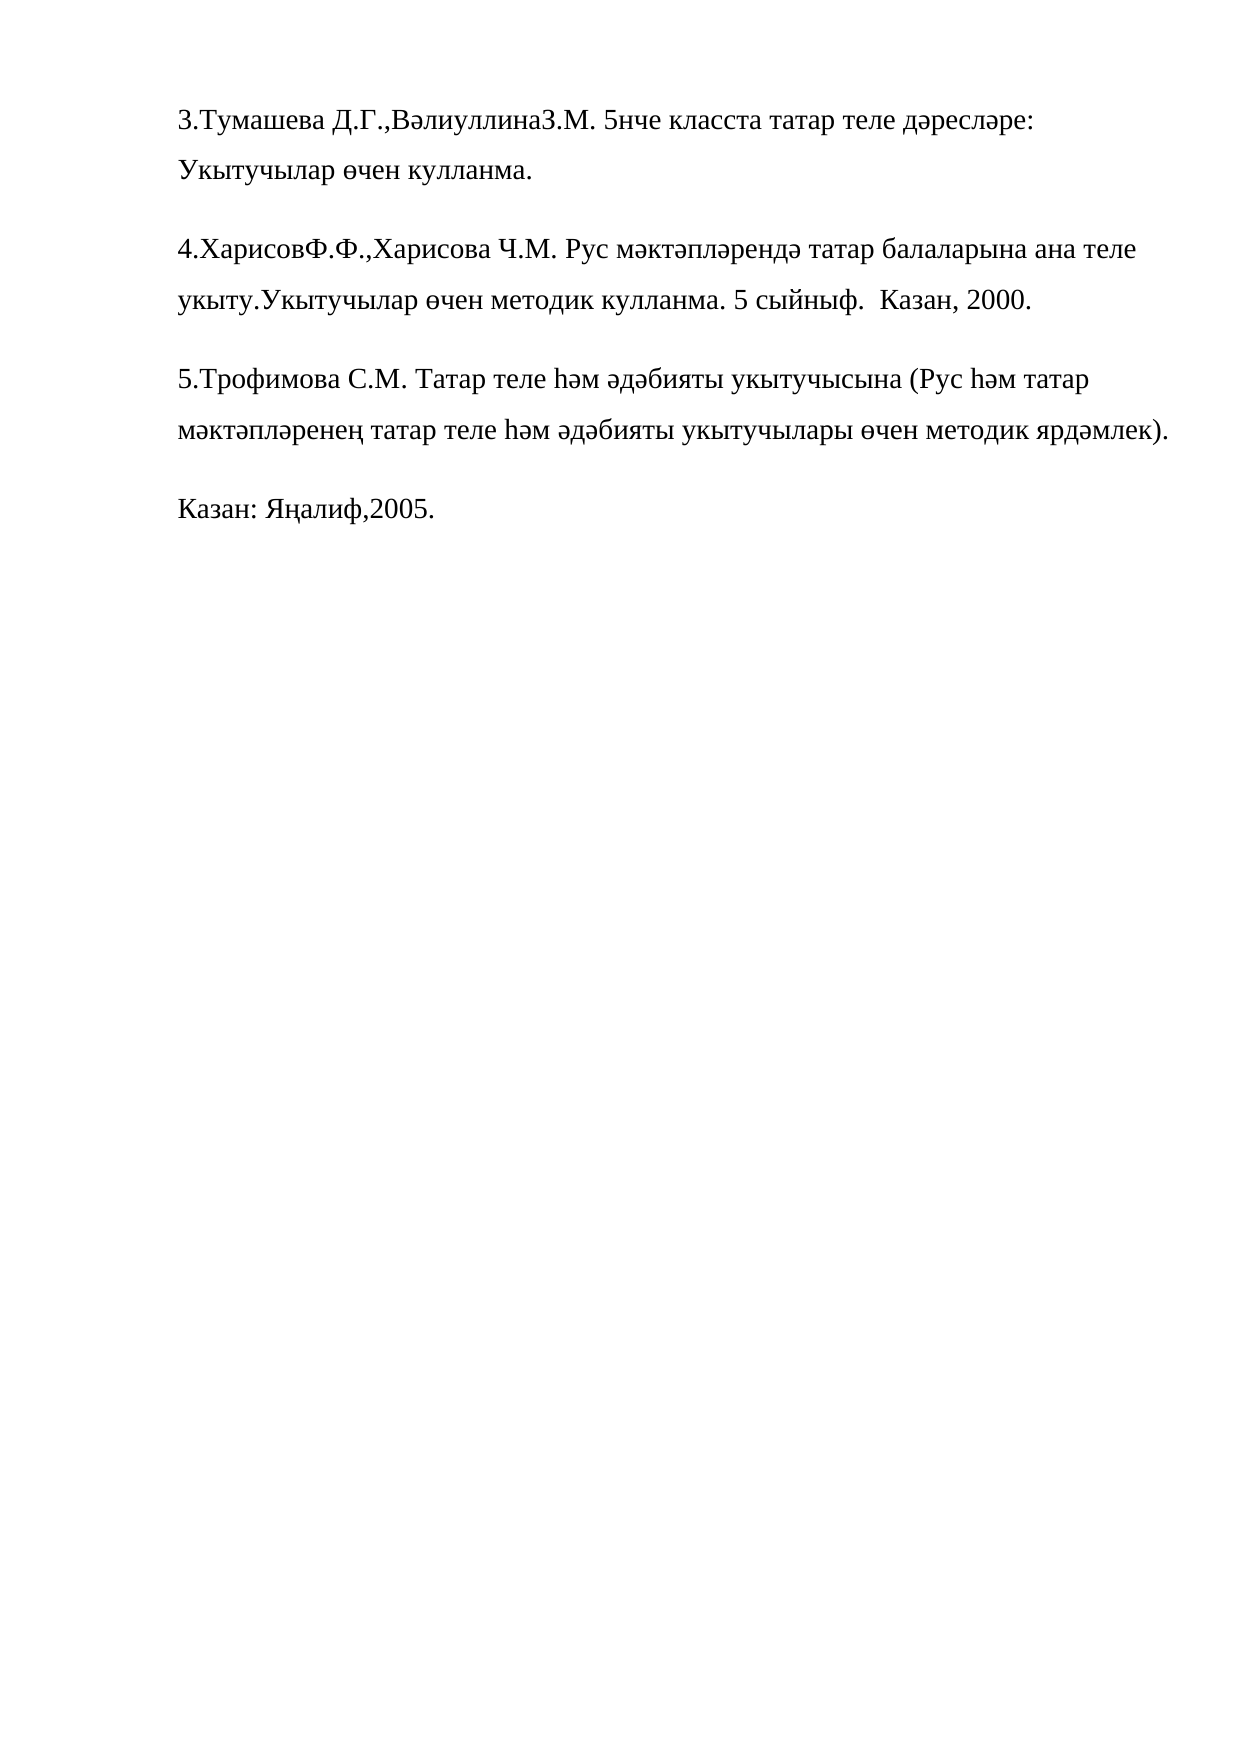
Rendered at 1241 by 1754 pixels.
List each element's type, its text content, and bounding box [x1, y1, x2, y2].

text 4.ХарисовФ.Ф.,Харисова Ч.М. Рус мәктәпләрендә татар балаларына ана теле укыту.Укытучылар өчен методик кулланма. 5 сыйныф. Казан, 2000. [177, 232, 1181, 316]
text Казан: Яңалиф,2005. [177, 491, 1181, 525]
text 3.Тумашева Д.Г.,ВәлиуллинаЗ.М. 5нче класста татар теле дәресләре: Укытучылар өчен кулланма. [177, 102, 1181, 186]
text 5.Трофимова С.М. Татар теле һәм әдәбияты укытучысына (Рус һәм татар мәктәпләренең татар теле һәм әдәбияты укытучылары өчен методик ярдәмлек). [177, 361, 1181, 445]
